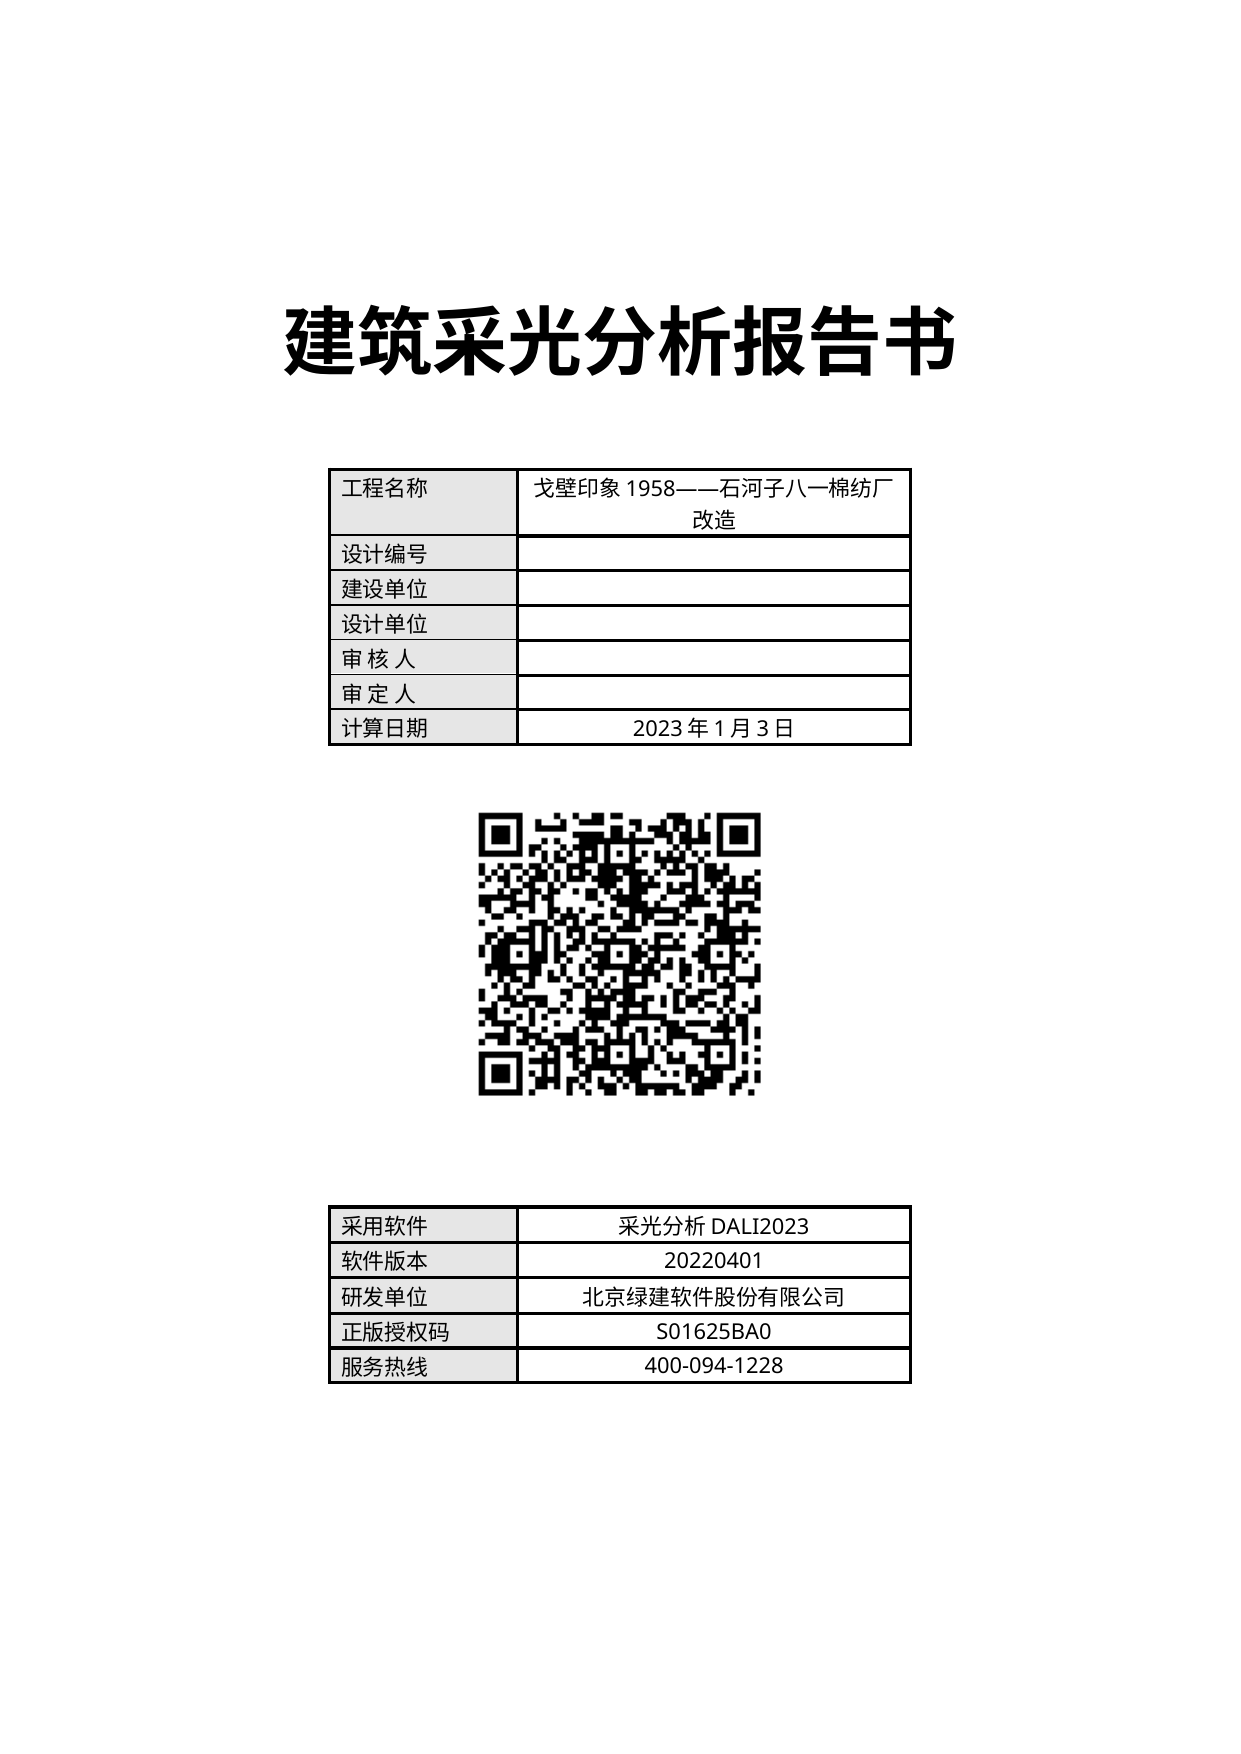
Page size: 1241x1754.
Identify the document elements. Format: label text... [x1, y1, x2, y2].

table_cell 正版授权码 [331, 1315, 516, 1346]
table_cell 400-094-1228 [519, 1350, 909, 1381]
table_header 采光分析DALI2023 [519, 1209, 909, 1241]
table_cell [519, 607, 909, 639]
table_cell 2023年1月3日 [519, 711, 909, 743]
table_header 采用软件 [331, 1209, 516, 1241]
table_cell 北京绿建软件股份有限公司 [519, 1279, 909, 1312]
table_cell 研发单位 [331, 1279, 516, 1312]
table_cell 计算日期 [331, 710, 516, 743]
table_cell [519, 642, 909, 673]
table_cell [519, 572, 909, 604]
table_cell 服务热线 [331, 1350, 516, 1381]
text 建筑采光分析报告书 [148, 282, 1092, 391]
table_cell 审 核 人 [331, 640, 516, 673]
table_cell 设计单位 [331, 606, 516, 639]
table_cell 审 定 人 [331, 675, 516, 708]
table_cell 建设单位 [331, 571, 516, 604]
table_cell [519, 538, 909, 569]
table_cell 软件版本 [331, 1244, 516, 1276]
table_cell [519, 677, 909, 708]
picture [454, 788, 786, 1121]
table_cell 设计编号 [331, 536, 516, 569]
table_header 工程名称 [331, 471, 516, 534]
table_cell S01625BA0 [519, 1315, 909, 1346]
table_cell 20220401 [519, 1244, 909, 1276]
table_header 戈壁印象1958——石河子八一棉纺厂改造 [519, 471, 909, 534]
